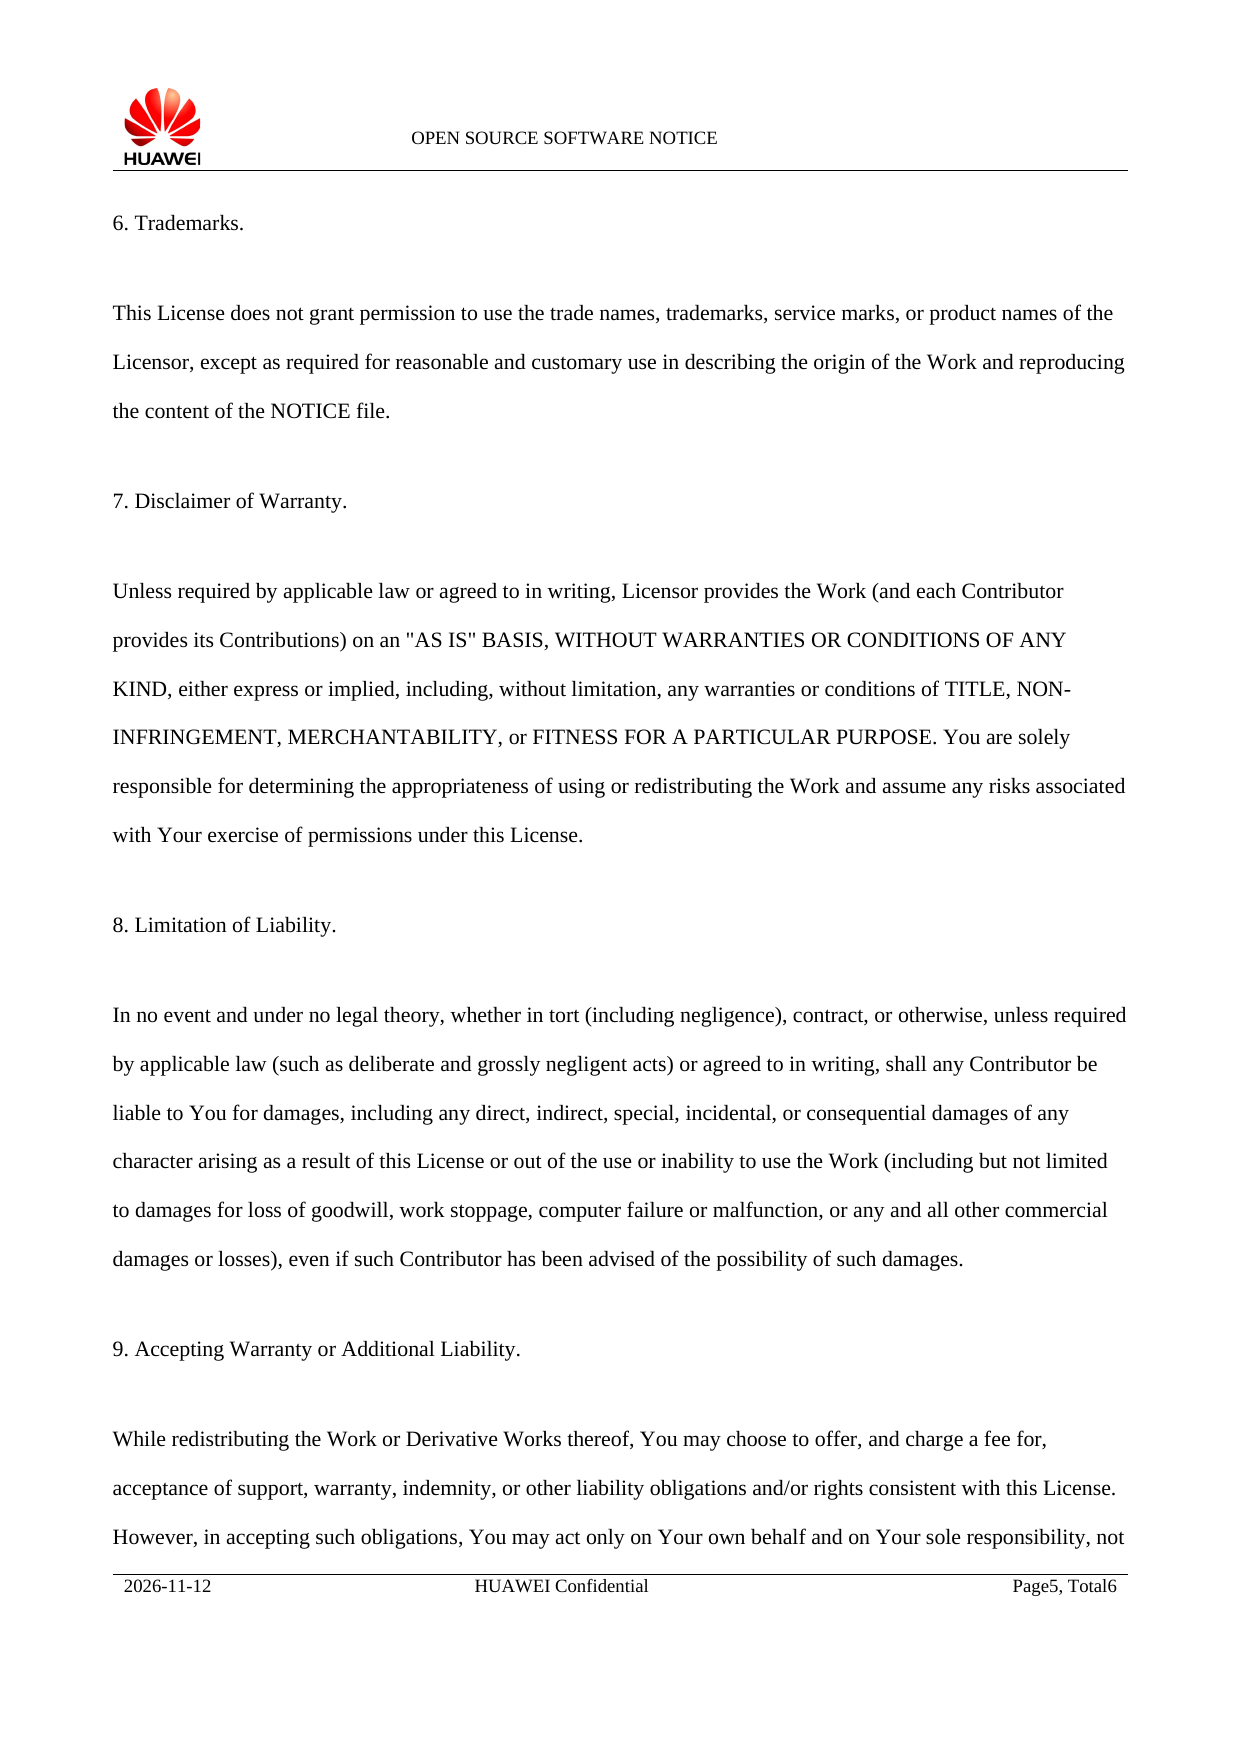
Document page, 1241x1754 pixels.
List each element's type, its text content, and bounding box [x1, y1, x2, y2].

text 7. Disclaimer of Warranty. [112, 484, 1128, 517]
picture [124, 88, 201, 165]
text 9. Accepting Warranty or Additional Liability. [112, 1333, 1128, 1365]
text This License does not grant permission to use the trade names, trademarks, service marks, or product names of the Licensor, except as required for reasonable and customary use in describing the origin of the Work and reproducing the content of the NOTICE file. [112, 297, 1128, 427]
text Unless required by applicable law or agreed to in writing, Licensor provides the Work (and each Contributor provides its Contributions) on an "AS IS" BASIS, WITHOUT WARRANTIES OR CONDITIONS OF ANY KIND, either express or implied, including, without limitation, any warranties or conditions of TITLE, NON-INFRINGEMENT, MERCHANTABILITY, or FITNESS FOR A PARTICULAR PURPOSE. You are solely responsible for determining the appropriateness of using or redistributing the Work and assume any risks associated with Your exercise of permissions under this License. [112, 574, 1128, 851]
text In no event and under no legal theory, whether in tort (including negligence), contract, or otherwise, unless required by applicable law (such as deliberate and grossly negligent acts) or agreed to in writing, shall any Contributor be liable to You for damages, including any direct, indirect, special, incidental, or consequential damages of any character arising as a result of this License or out of the use or inability to use the Work (including but not limited to damages for loss of goodwill, work stoppage, computer failure or malfunction, or any and all other commercial damages or losses), even if such Contributor has been advised of the possibility of such damages. [112, 999, 1128, 1275]
text 6. Trademarks. [112, 206, 1128, 239]
text 8. Limitation of Liability. [112, 908, 1128, 941]
